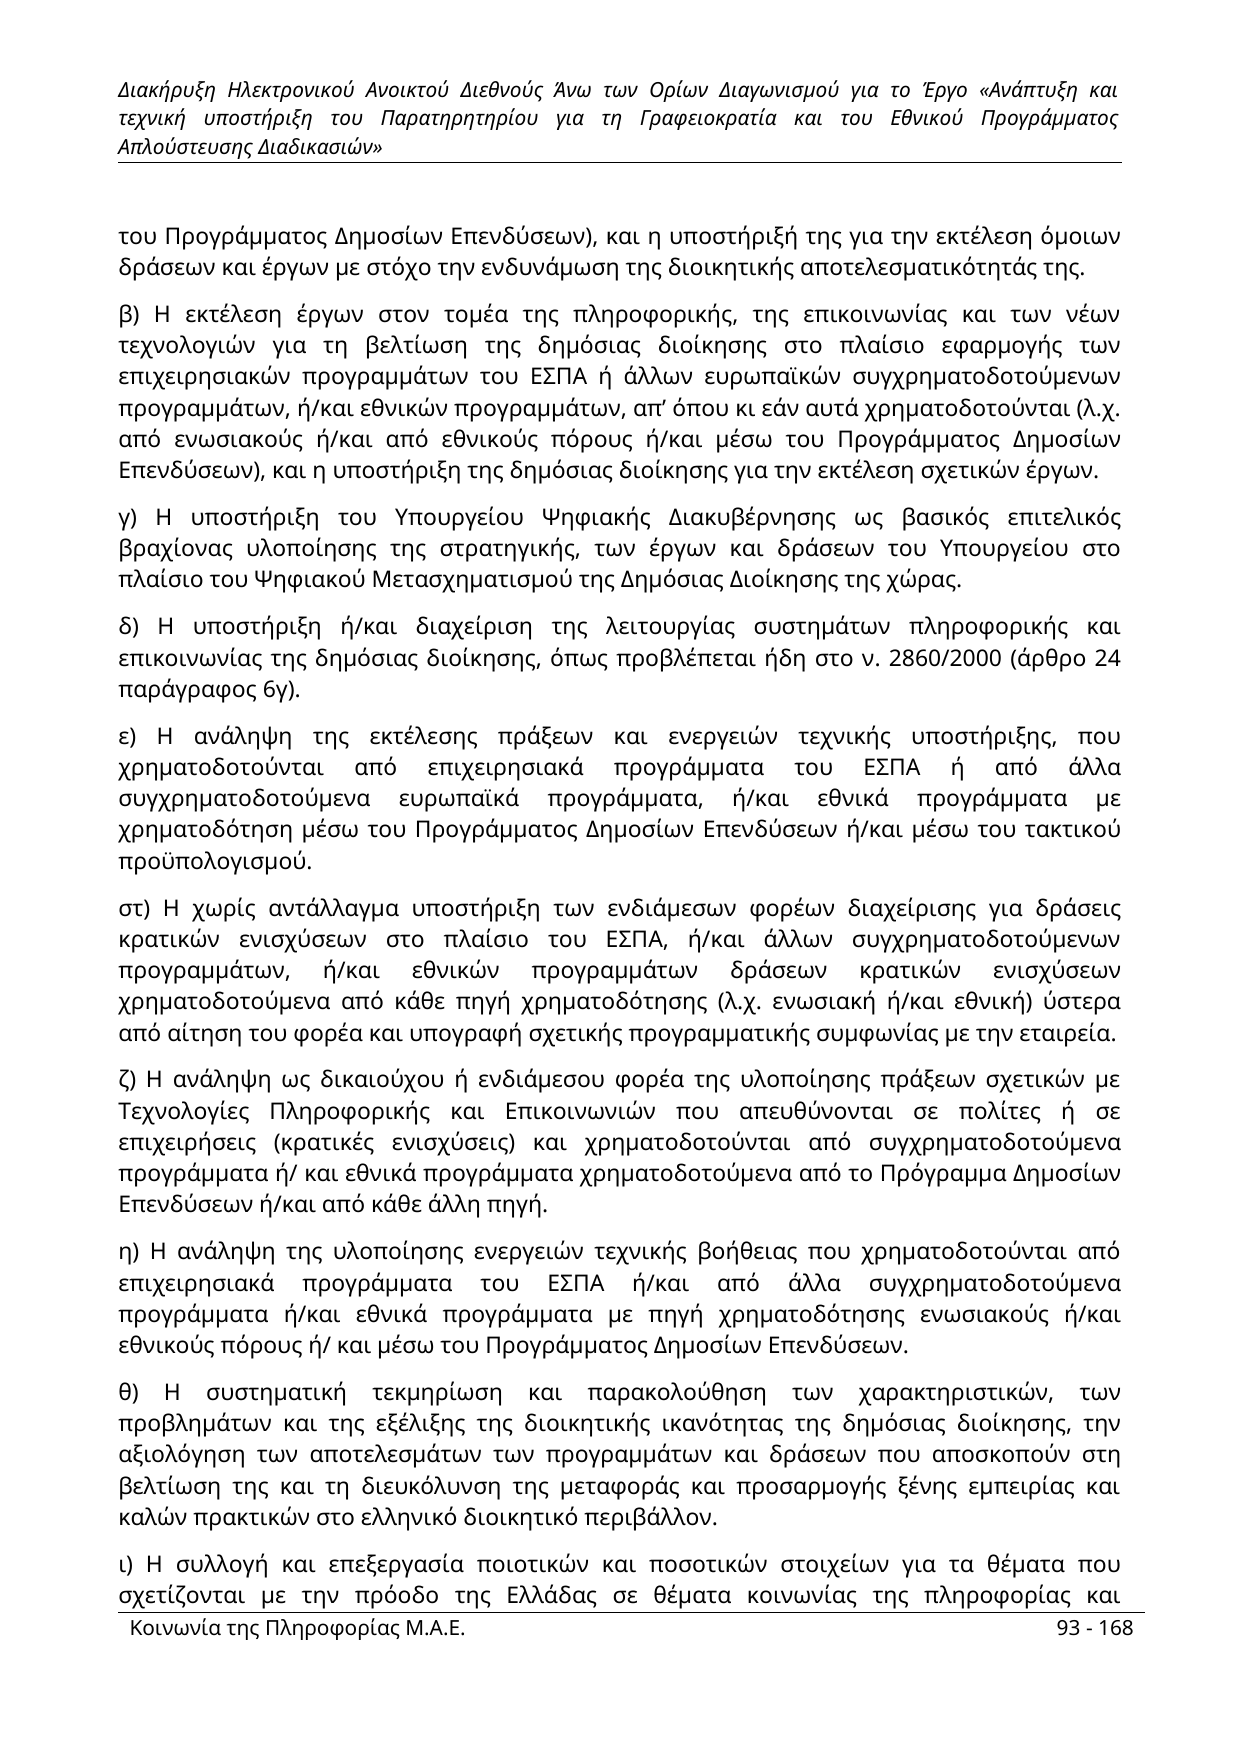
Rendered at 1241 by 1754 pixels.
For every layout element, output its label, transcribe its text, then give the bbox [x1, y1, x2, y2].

text στ) Η χωρίς αντάλλαγμα υποστήριξη των ενδιάμεσων φορέων διαχείρισης για δράσεις κρατικών ενισχύσεων στο πλαίσιο του ΕΣΠΑ, ή/και άλλων συγχρηματοδοτούμενων προγραμμάτων, ή/και εθνικών προγραμμάτων δράσεων κρατικών ενισχύσεων χρηματοδοτούμενα από κάθε πηγή χρηματοδότησης (λ.χ. ενωσιακή ή/και εθνική) ύστερα από αίτηση του φορέα και υπογραφή σχετικής προγραμματικής συμφωνίας με την εταιρεία. [118, 892, 1122, 1048]
text β) Η εκτέλεση έργων στον τομέα της πληροφορικής, της επικοινωνίας και των νέων τεχνολογιών για τη βελτίωση της δημόσιας διοίκησης στο πλαίσιο εφαρμογής των επιχειρησιακών προγραμμάτων του ΕΣΠΑ ή άλλων ευρωπαϊκών συγχρηματοδοτούμενων προγραμμάτων, ή/και εθνικών προγραμμάτων, απ’ όπου κι εάν αυτά χρηματοδοτούνται (λ.χ. από ενωσιακούς ή/και από εθνικούς πόρους ή/και μέσω του Προγράμματος Δημοσίων Επενδύσεων), και η υποστήριξη της δημόσιας διοίκησης για την εκτέλεση σχετικών έργων. [118, 298, 1122, 485]
text ε) Η ανάληψη της εκτέλεσης πράξεων και ενεργειών τεχνικής υποστήριξης, που χρηματοδοτούνται από επιχειρησιακά προγράμματα του ΕΣΠΑ ή από άλλα συγχρηματοδοτούμενα ευρωπαϊκά προγράμματα, ή/και εθνικά προγράμματα με χρηματοδότηση μέσω του Προγράμματος Δημοσίων Επενδύσεων ή/και μέσω του τακτικού προϋπολογισμού. [118, 720, 1122, 876]
text ζ) Η ανάληψη ως δικαιούχου ή ενδιάμεσου φορέα της υλοποίησης πράξεων σχετικών με Τεχνολογίες Πληροφορικής και Επικοινωνιών που απευθύνονται σε πολίτες ή σε επιχειρήσεις (κρατικές ενισχύσεις) και χρηματοδοτούνται από συγχρηματοδοτούμενα προγράμματα ή/ και εθνικά προγράμματα χρηματοδοτούμενα από το Πρόγραμμα Δημοσίων Επενδύσεων ή/και από κάθε άλλη πηγή. [118, 1063, 1122, 1220]
text θ) Η συστηματική τεκμηρίωση και παρακολούθηση των χαρακτηριστικών, των προβλημάτων και της εξέλιξης της διοικητικής ικανότητας της δημόσιας διοίκησης, την αξιολόγηση των αποτελεσμάτων των προγραμμάτων και δράσεων που αποσκοπούν στη βελτίωση της και τη διευκόλυνση της μεταφοράς και προσαρμογής ξένης εμπειρίας και καλών πρακτικών στο ελληνικό διοικητικό περιβάλλον. [118, 1376, 1122, 1532]
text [118, 1548, 1122, 1610]
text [118, 220, 1122, 282]
text η) Η ανάληψη της υλοποίησης ενεργειών τεχνικής βοήθειας που χρηματοδοτούνται από επιχειρησιακά προγράμματα του ΕΣΠΑ ή/και από άλλα συγχρηματοδοτούμενα προγράμματα ή/και εθνικά προγράμματα με πηγή χρηματοδότησης ενωσιακούς ή/και εθνικούς πόρους ή/ και μέσω του Προγράμματος Δημοσίων Επενδύσεων. [118, 1235, 1122, 1360]
text δ) Η υποστήριξη ή/και διαχείριση της λειτουργίας συστημάτων πληροφορικής και επικοινωνίας της δημόσιας διοίκησης, όπως προβλέπεται ήδη στο ν. 2860/2000 (άρθρο 24 παράγραφος 6γ). [118, 610, 1122, 704]
text γ) Η υποστήριξη του Υπουργείου Ψηφιακής Διακυβέρνησης ως βασικός επιτελικός βραχίονας υλοποίησης της στρατηγικής, των έργων και δράσεων του Υπουργείου στο πλαίσιο του Ψηφιακού Μετασχηματισμού της Δημόσιας Διοίκησης της χώρας. [118, 501, 1122, 595]
